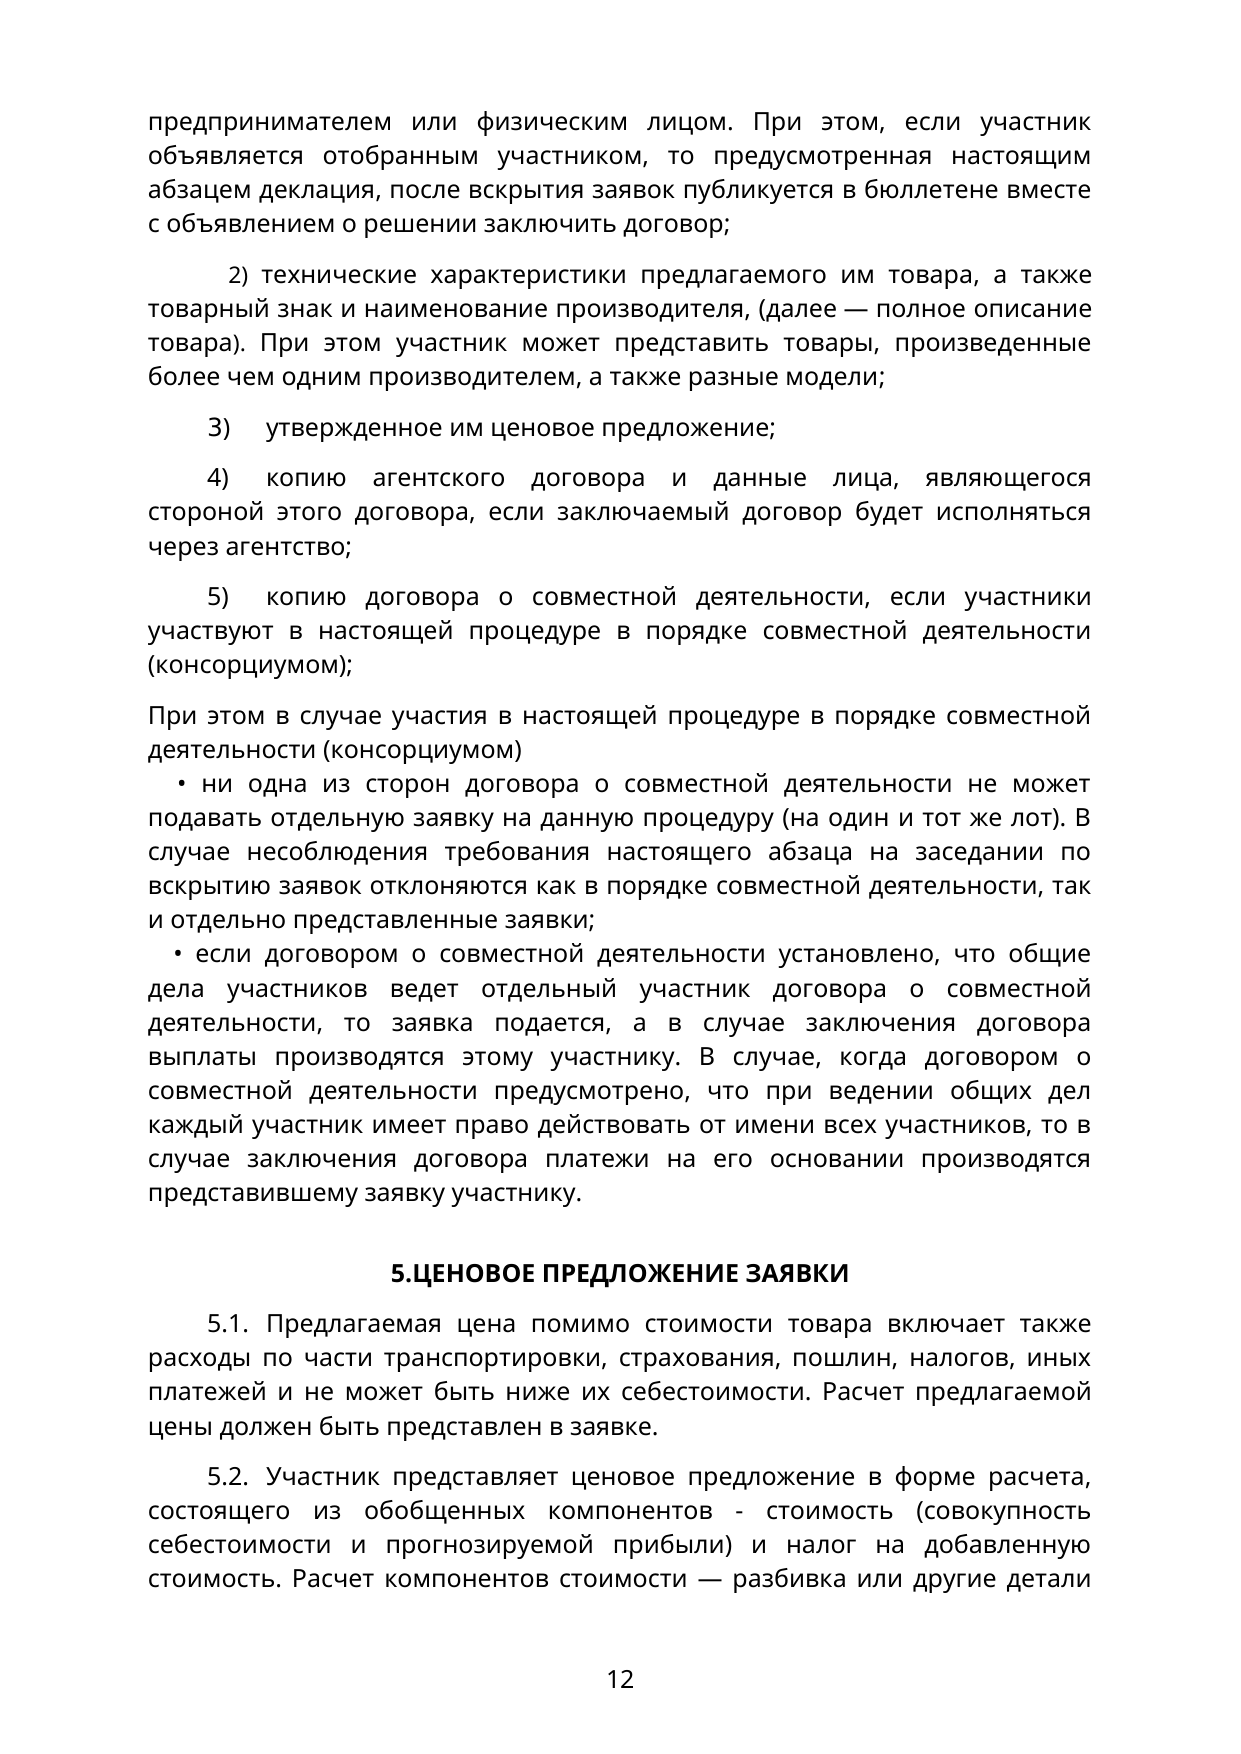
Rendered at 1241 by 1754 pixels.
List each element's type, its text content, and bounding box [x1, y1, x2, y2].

text 5.ЦЕНОВОЕ ПРЕДЛОЖЕНИЕ ЗАЯВКИ [148, 1255, 1092, 1289]
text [148, 103, 1092, 240]
text При этом в случае участия в настоящей процедуре в порядке совместной деятельности (консорциумом) [148, 698, 1092, 766]
text 5.1. Предлагаемая цена помимо стоимости товара включает также расходы по части транспортировки, страхования, пошлин, налогов, иных платежей и не может быть ниже их себестоимости. Расчет предлагаемой цены должен быть представлен в заявке. [148, 1306, 1092, 1442]
text • если договором о совместной деятельности установлено, что общие дела участников ведет отдельный участник договора о совместной деятельности, то заявка подается, а в случае заключения договора выплаты производятся этому участнику. В случае, когда договором о совместной деятельности предусмотрено, что при ведении общих дел каждый участник имеет право действовать от имени всех участников, то в случае заключения договора платежи на его основании производятся представившему заявку участнику. [148, 936, 1092, 1209]
text 4) копию агентского договора и данные лица, являющегося стороной этого договора, если заключаемый договор будет исполняться через агентство; [148, 460, 1092, 562]
text 2) технические характеристики предлагаемого им товара, а также товарный знак и наименование производителя, (далее — полное описание товара). При этом участник может представить товары, произведенные более чем одним производителем, а также разные модели; [148, 256, 1092, 393]
text 3) утвержденное им ценовое предложение; [148, 409, 1092, 443]
text • ни одна из сторон договора о совместной деятельности не может подавать отдельную заявку на данную процедуру (на один и тот же лот). В случае несоблюдения требования настоящего абзаца на заседании по вскрытию заявок отклоняются как в порядке совместной деятельности, так и отдельно представленные заявки; [148, 766, 1092, 936]
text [148, 1459, 1092, 1595]
text 5) копию договора о совместной деятельности, если участники участвуют в настоящей процедуре в порядке совместной деятельности (консорциумом); [148, 579, 1092, 681]
